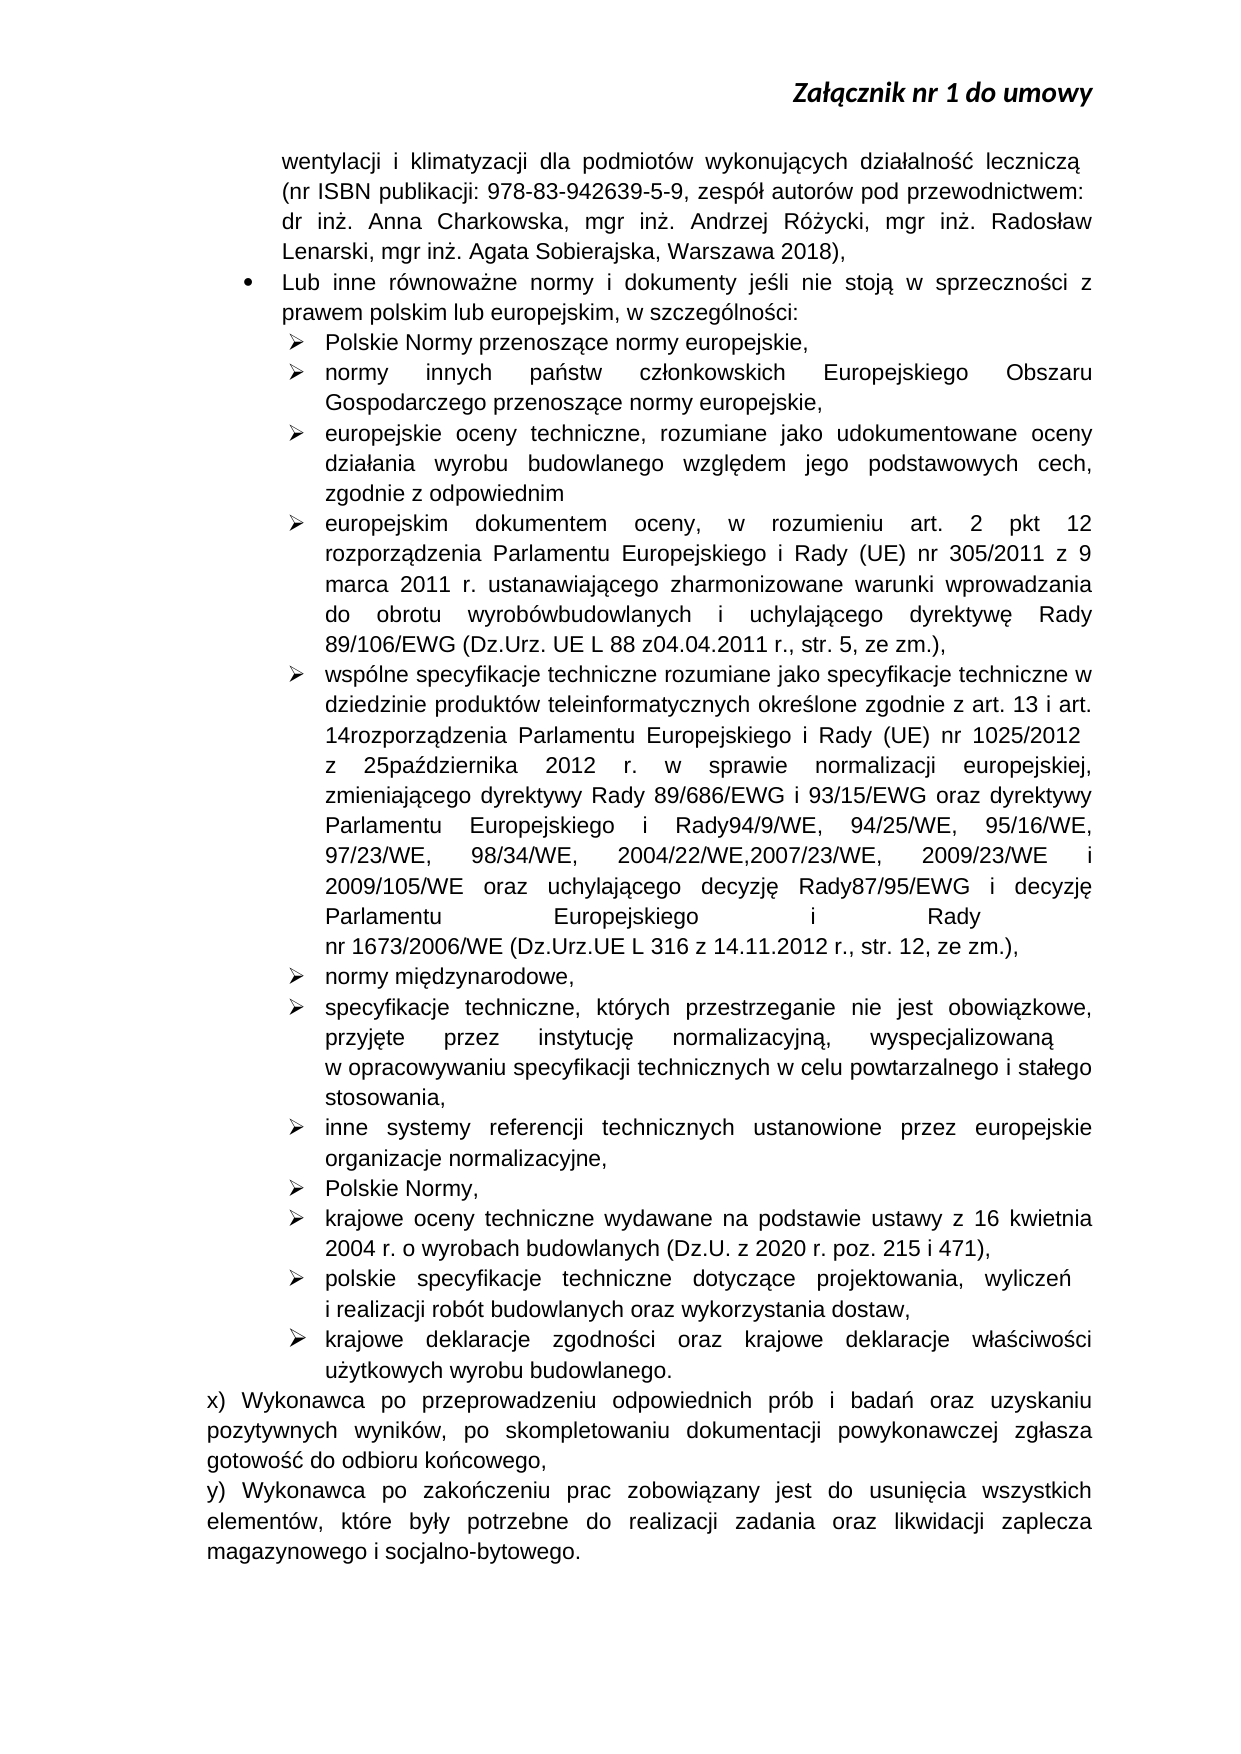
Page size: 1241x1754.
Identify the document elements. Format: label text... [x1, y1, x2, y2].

list inne systemy referencji technicznych ustanowione przez europejskie organizacje normalizacyjne, [287, 1114, 1093, 1171]
list specyfikacje techniczne, których przestrzeganie nie jest obowiązkowe, przyjęte przez instytucję normalizacyjną, wyspecjalizowaną w opracowywaniu specyfikacji technicznych w celu powtarzalnego i stałego stosowania, [287, 993, 1093, 1110]
list normy innych państw członkowskich Europejskiego Obszaru Gospodarczego przenoszące normy europejskie, [287, 359, 1093, 416]
list Polskie Normy przenoszące normy europejskie, [287, 329, 1093, 355]
list normy międzynarodowe, [287, 963, 1093, 989]
list wspólne specyfikacje techniczne rozumiane jako specyfikacje techniczne w dziedzinie produktów teleinformatycznych określone zgodnie z art. 13 i art. 14rozporządzenia Parlamentu Europejskiego i Rady (UE) nr 1025/2012 z 25października 2012 r. w sprawie normalizacji europejskiej, zmieniającego dyrektywy Rady 89/686/EWG i 93/15/EWG oraz dyrektywy Parlamentu Europejskiego i Rady94/9/WE, 94/25/WE, 95/16/WE, 97/23/WE, 98/34/WE, 2004/22/WE,2007/23/WE, 2009/23/WE i 2009/105/WE oraz uchylającego decyzję Rady87/95/EWG i decyzję Parlamentu Europejskiego i Rady nr 1673/2006/WE (Dz.Urz.UE L 316 z 14.11.2012 r., str. 12, ze zm.), [287, 661, 1093, 959]
list krajowe deklaracje zgodności oraz krajowe deklaracje właściwości użytkowych wyrobu budowlanego. [287, 1326, 1093, 1383]
list Lub inne równoważne normy i dokumenty jeśli nie stoją w sprzeczności z prawem polskim lub europejskim, w szczególności: [244, 268, 1093, 325]
list europejskie oceny techniczne, rozumiane jako udokumentowane oceny działania wyrobu budowlanego względem jego podstawowych cech, zgodnie z odpowiednim [287, 419, 1093, 506]
list polskie specyfikacje techniczne dotyczące projektowania, wyliczeń i realizacji robót budowlanych oraz wykorzystania dostaw, [287, 1265, 1093, 1322]
list europejskim dokumentem oceny, w rozumieniu art. 2 pkt 12 rozporządzenia Parlamentu Europejskiego i Rady (UE) nr 305/2011 z 9 marca 2011 r. ustanawiającego zharmonizowane warunki wprowadzania do obrotu wyrobówbudowlanych i uchylającego dyrektywę Rady 89/106/EWG (Dz.Urz. UE L 88 z04.04.2011 r., str. 5, ze zm.), [287, 510, 1093, 657]
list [244, 148, 1093, 264]
list Polskie Normy, [287, 1175, 1093, 1201]
text x) Wykonawca po przeprowadzeniu odpowiednich prób i badań oraz uzyskaniu pozytywnych wyników, po skompletowaniu dokumentacji powykonawczej zgłasza gotowość do odbioru końcowego, [207, 1387, 1093, 1474]
text y) Wykonawca po zakończeniu prac zobowiązany jest do usunięcia wszystkich elementów, które były potrzebne do realizacji zadania oraz likwidacji zaplecza magazynowego i socjalno-bytowego. [207, 1477, 1093, 1564]
list krajowe oceny techniczne wydawane na podstawie ustawy z 16 kwietnia 2004 r. o wyrobach budowlanych (Dz.U. z 2020 r. poz. 215 i 471), [287, 1205, 1093, 1261]
